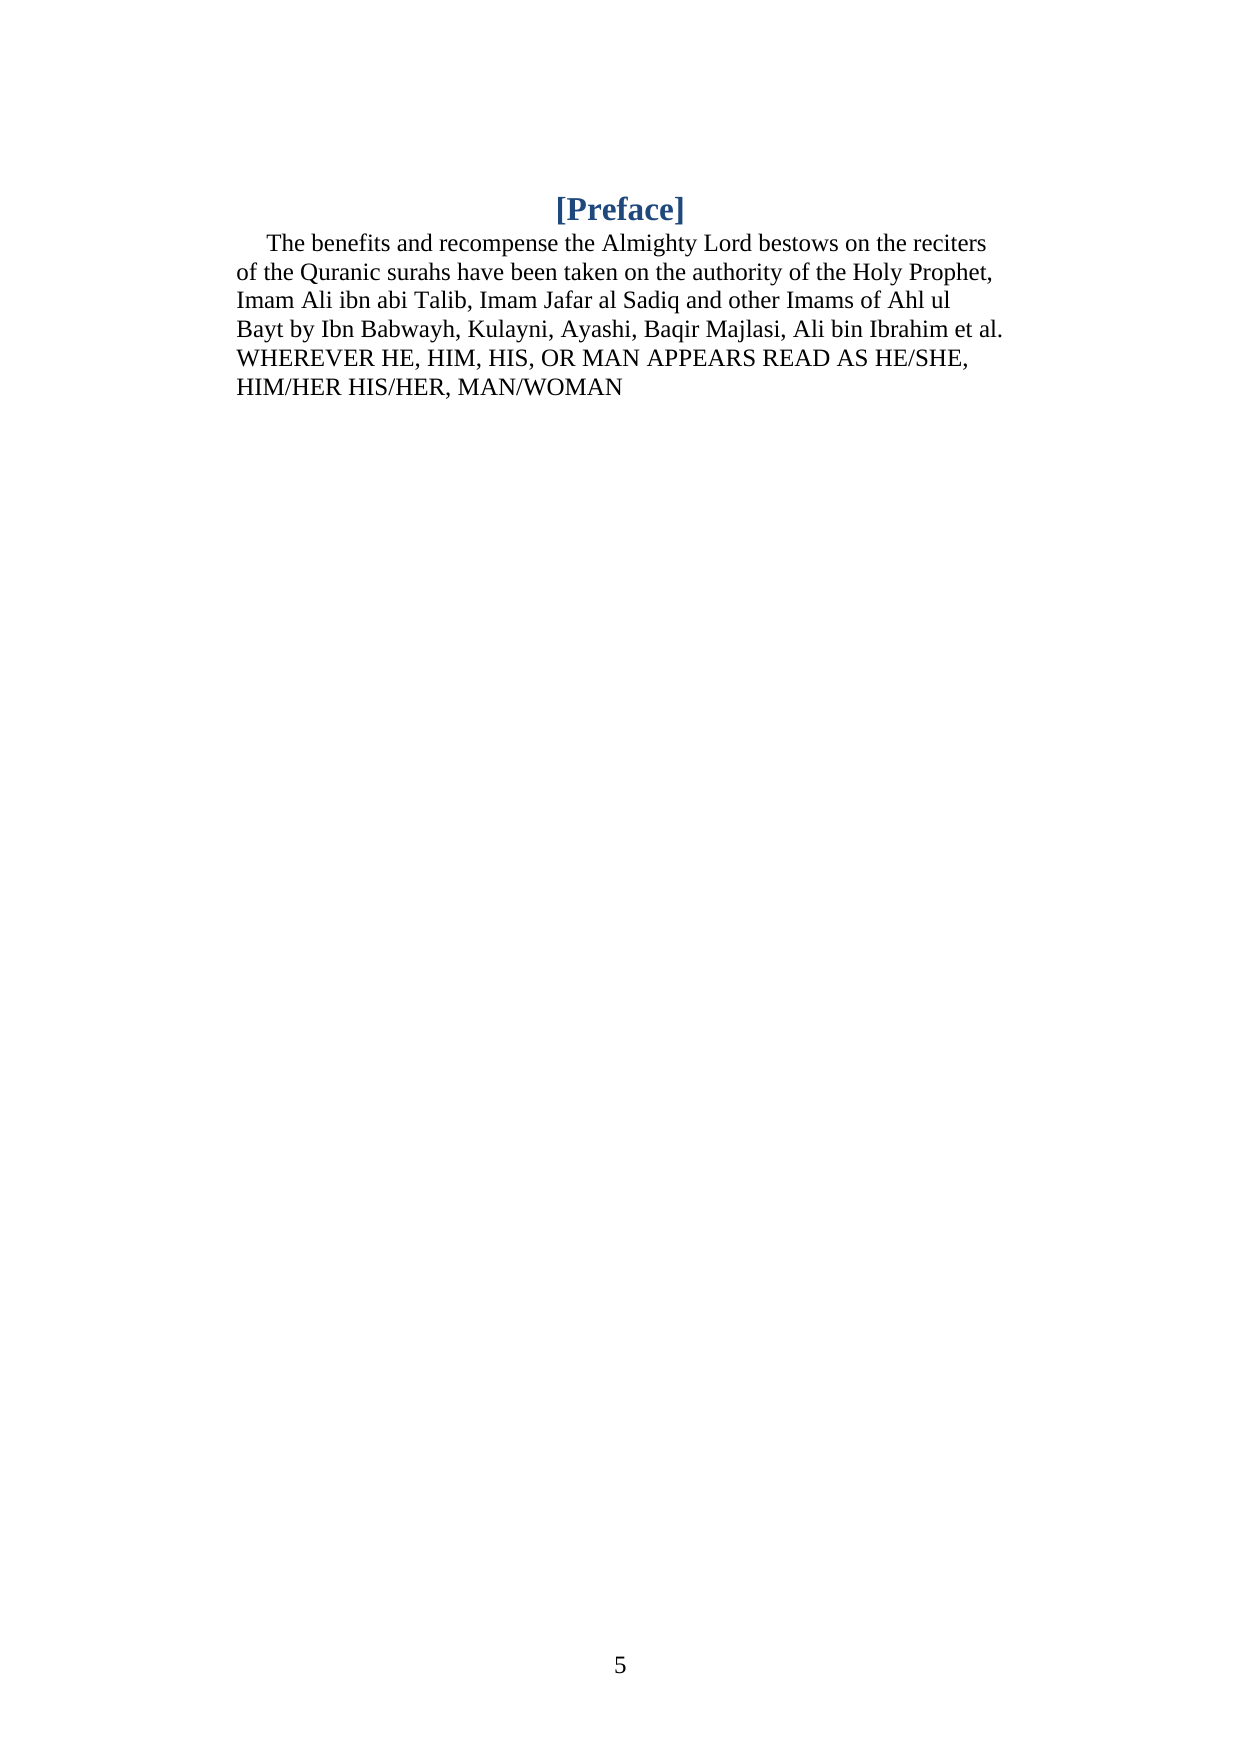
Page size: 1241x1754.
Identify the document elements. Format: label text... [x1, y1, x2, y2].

subtitle [Preface] [236, 190, 1004, 228]
text The benefits and recompense the Almighty Lord bestows on the reciters of the Quranic surahs have been taken on the authority of the Holy Prophet, Imam Ali ibn abi Talib, Imam Jafar al Sadiq and other Imams of Ahl ul Bayt by Ibn Babwayh, Kulayni, Ayashi, Baqir Majlasi, Ali bin Ibrahim et al. WHEREVER HE, HIM, HIS, OR MAN APPEARS READ AS HE/SHE, HIM/HER HIS/HER, MAN/WOMAN [236, 228, 1004, 401]
